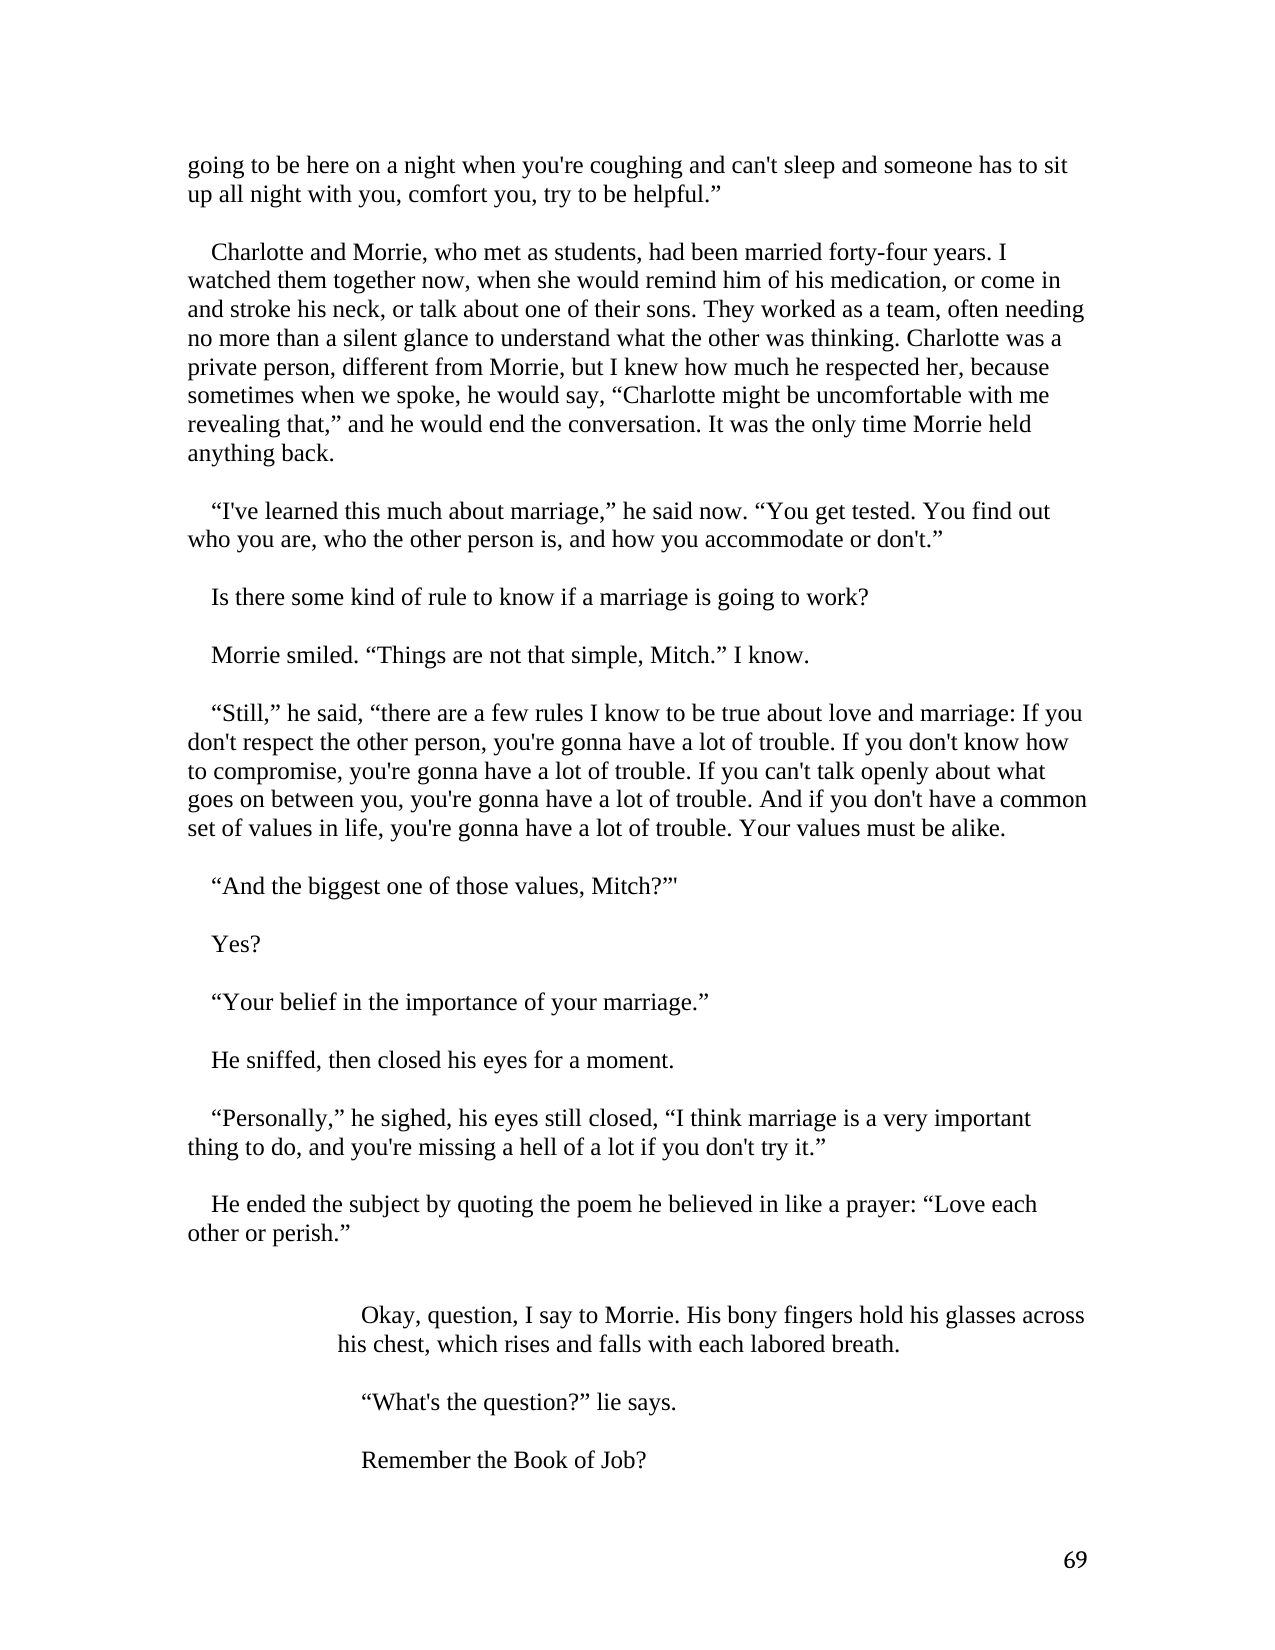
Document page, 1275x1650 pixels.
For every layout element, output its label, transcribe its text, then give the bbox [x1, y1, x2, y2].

text He sniffed, then closed his eyes for a moment. [187, 1045, 1087, 1074]
text Charlotte and Morrie, who met as students, had been married forty-four years. I watched them together now, when she would remind him of his medication, or come in and stroke his neck, or talk about one of their sons. They worked as a team, often needing no more than a silent glance to understand what the other was thinking. Charlotte was a private person, different from Morrie, but I knew how much he respected her, because sometimes when we spoke, he would say, “Charlotte might be uncomfortable with me revealing that,” and he would end the conversation. It was the only time Morrie held anything back. [187, 237, 1087, 467]
text He ended the subject by quoting the poem he believed in like a prayer: “Love each other or perish.” [187, 1189, 1087, 1271]
text “And the biggest one of those values, Mitch?”' [187, 871, 1087, 900]
text Morrie smiled. “Things are not that simple, Mitch.” I know. [187, 640, 1087, 669]
text Remember the Book of Job? [337, 1445, 1087, 1473]
text “Personally,” he sighed, his eyes still closed, “I think marriage is a very important thing to do, and you're missing a hell of a lot if you don't try it.” [187, 1103, 1087, 1160]
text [187, 150, 1087, 207]
text Okay, question, I say to Morrie. His bony fingers hold his glasses across his chest, which rises and falls with each labored breath. [337, 1300, 1087, 1358]
text “What's the question?” lie says. [337, 1387, 1087, 1416]
text Is there some kind of rule to know if a marriage is going to work? [187, 582, 1087, 611]
text “Still,” he said, “there are a few rules I know to be true about love and marriage: If you don't respect the other person, you're gonna have a lot of trouble. If you don't know how to compromise, you're gonna have a lot of trouble. If you can't talk openly about what goes on between you, you're gonna have a lot of trouble. And if you don't have a common set of values in life, you're gonna have a lot of trouble. Your values must be alike. [187, 698, 1087, 842]
text “I've learned this much about marriage,” he said now. “You get tested. You find out who you are, who the other person is, and how you accommodate or don't.” [187, 496, 1087, 553]
text “Your belief in the importance of your marriage.” [187, 987, 1087, 1016]
text Yes? [187, 929, 1087, 958]
